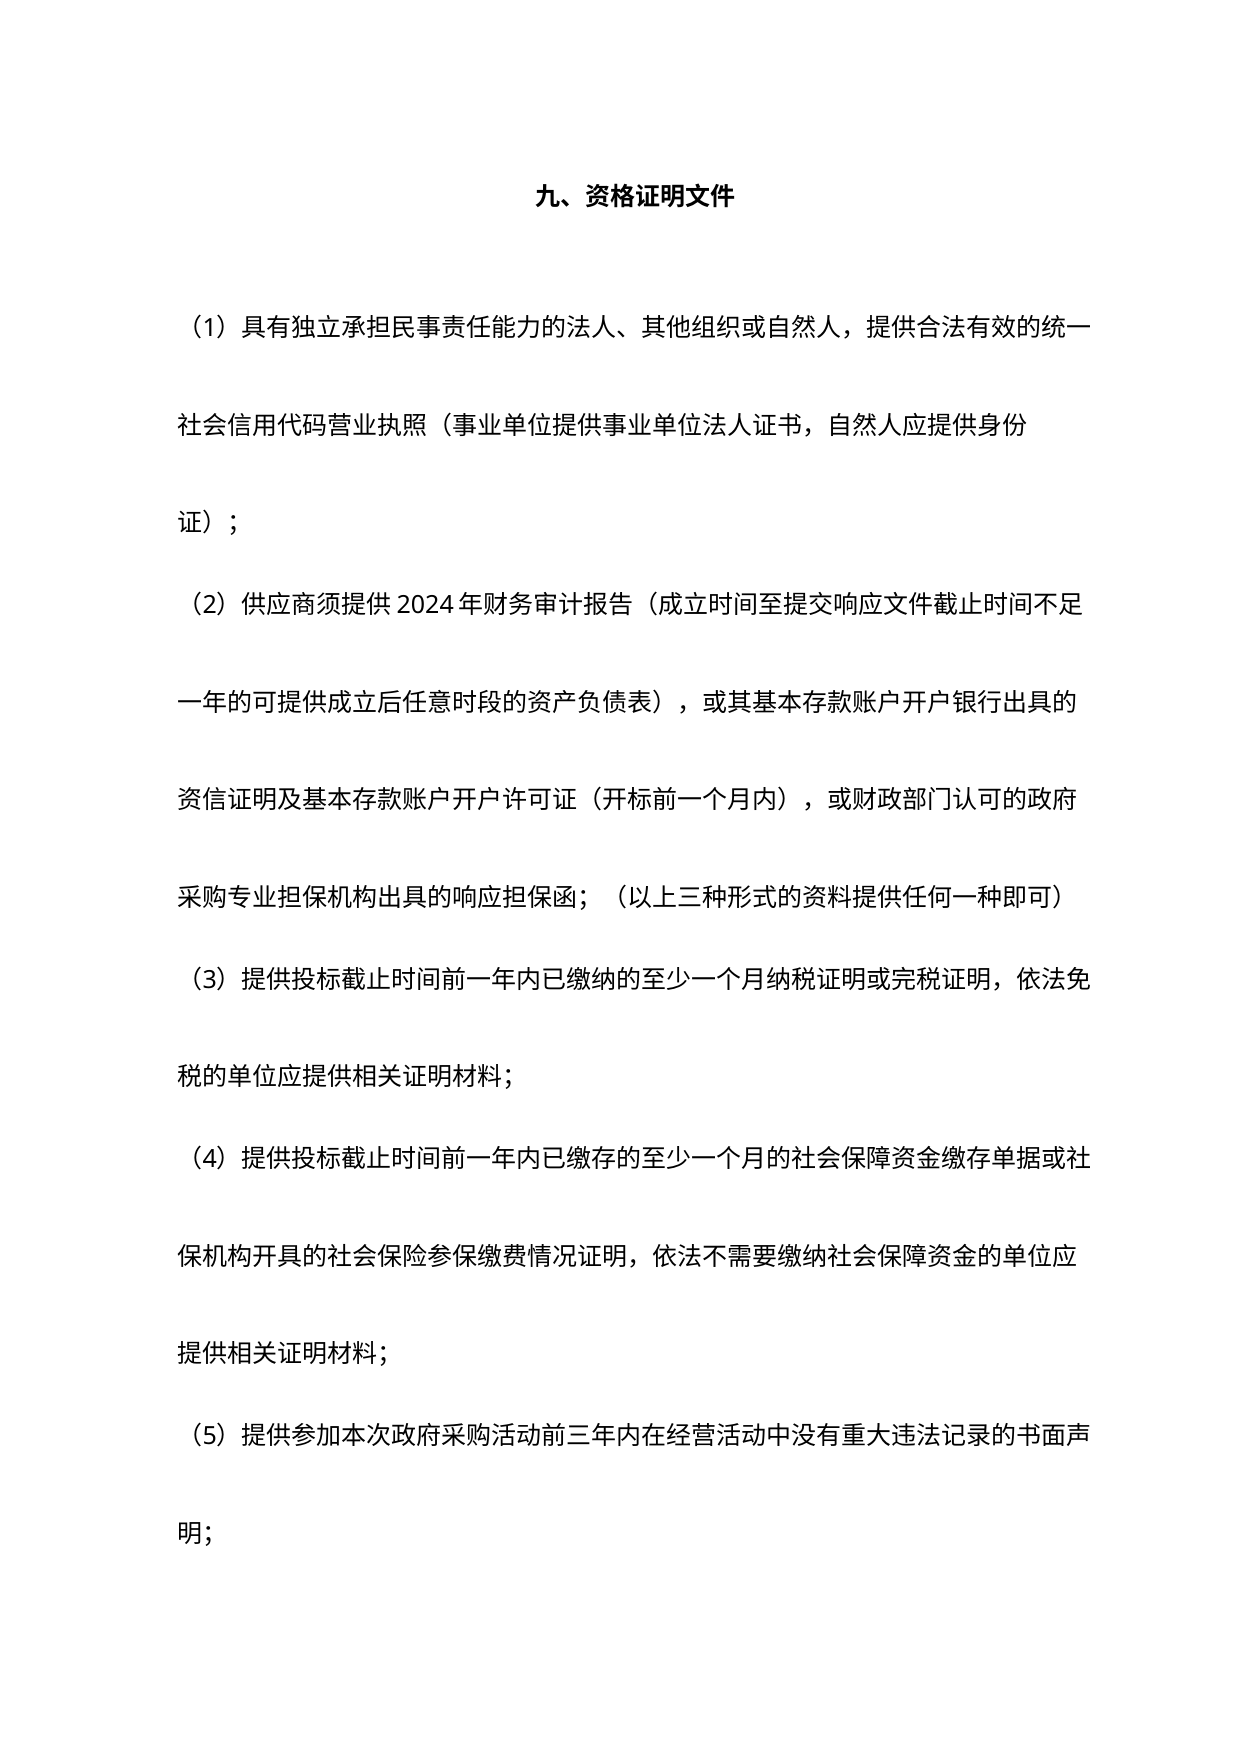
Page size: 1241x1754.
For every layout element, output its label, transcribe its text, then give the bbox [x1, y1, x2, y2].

text （4）提供投标截止时间前一年内已缴存的至少一个月的社会保障资金缴存单据或社保机构开具的社会保险参保缴费情况证明，依法不需要缴纳社会保障资金的单位应提供相关证明材料； [177, 1126, 1092, 1386]
subtitle 九、资格证明文件 [177, 162, 1092, 227]
text （1）具有独立承担民事责任能力的法人、其他组织或自然人，提供合法有效的统一社会信用代码营业执照（事业单位提供事业单位法人证书，自然人应提供身份证）； [177, 294, 1092, 554]
text （3）提供投标截止时间前一年内已缴纳的至少一个月纳税证明或完税证明，依法免税的单位应提供相关证明材料； [177, 946, 1092, 1108]
text （2）供应商须提供2024年财务审计报告（成立时间至提交响应文件截止时间不足一年的可提供成立后任意时段的资产负债表），或其基本存款账户开户银行出具的资信证明及基本存款账户开户许可证（开标前一个月内），或财政部门认可的政府采购专业担保机构出具的响应担保函；（以上三种形式的资料提供任何一种即可） [177, 572, 1092, 929]
text （5）提供参加本次政府采购活动前三年内在经营活动中没有重大违法记录的书面声明； [177, 1402, 1092, 1565]
